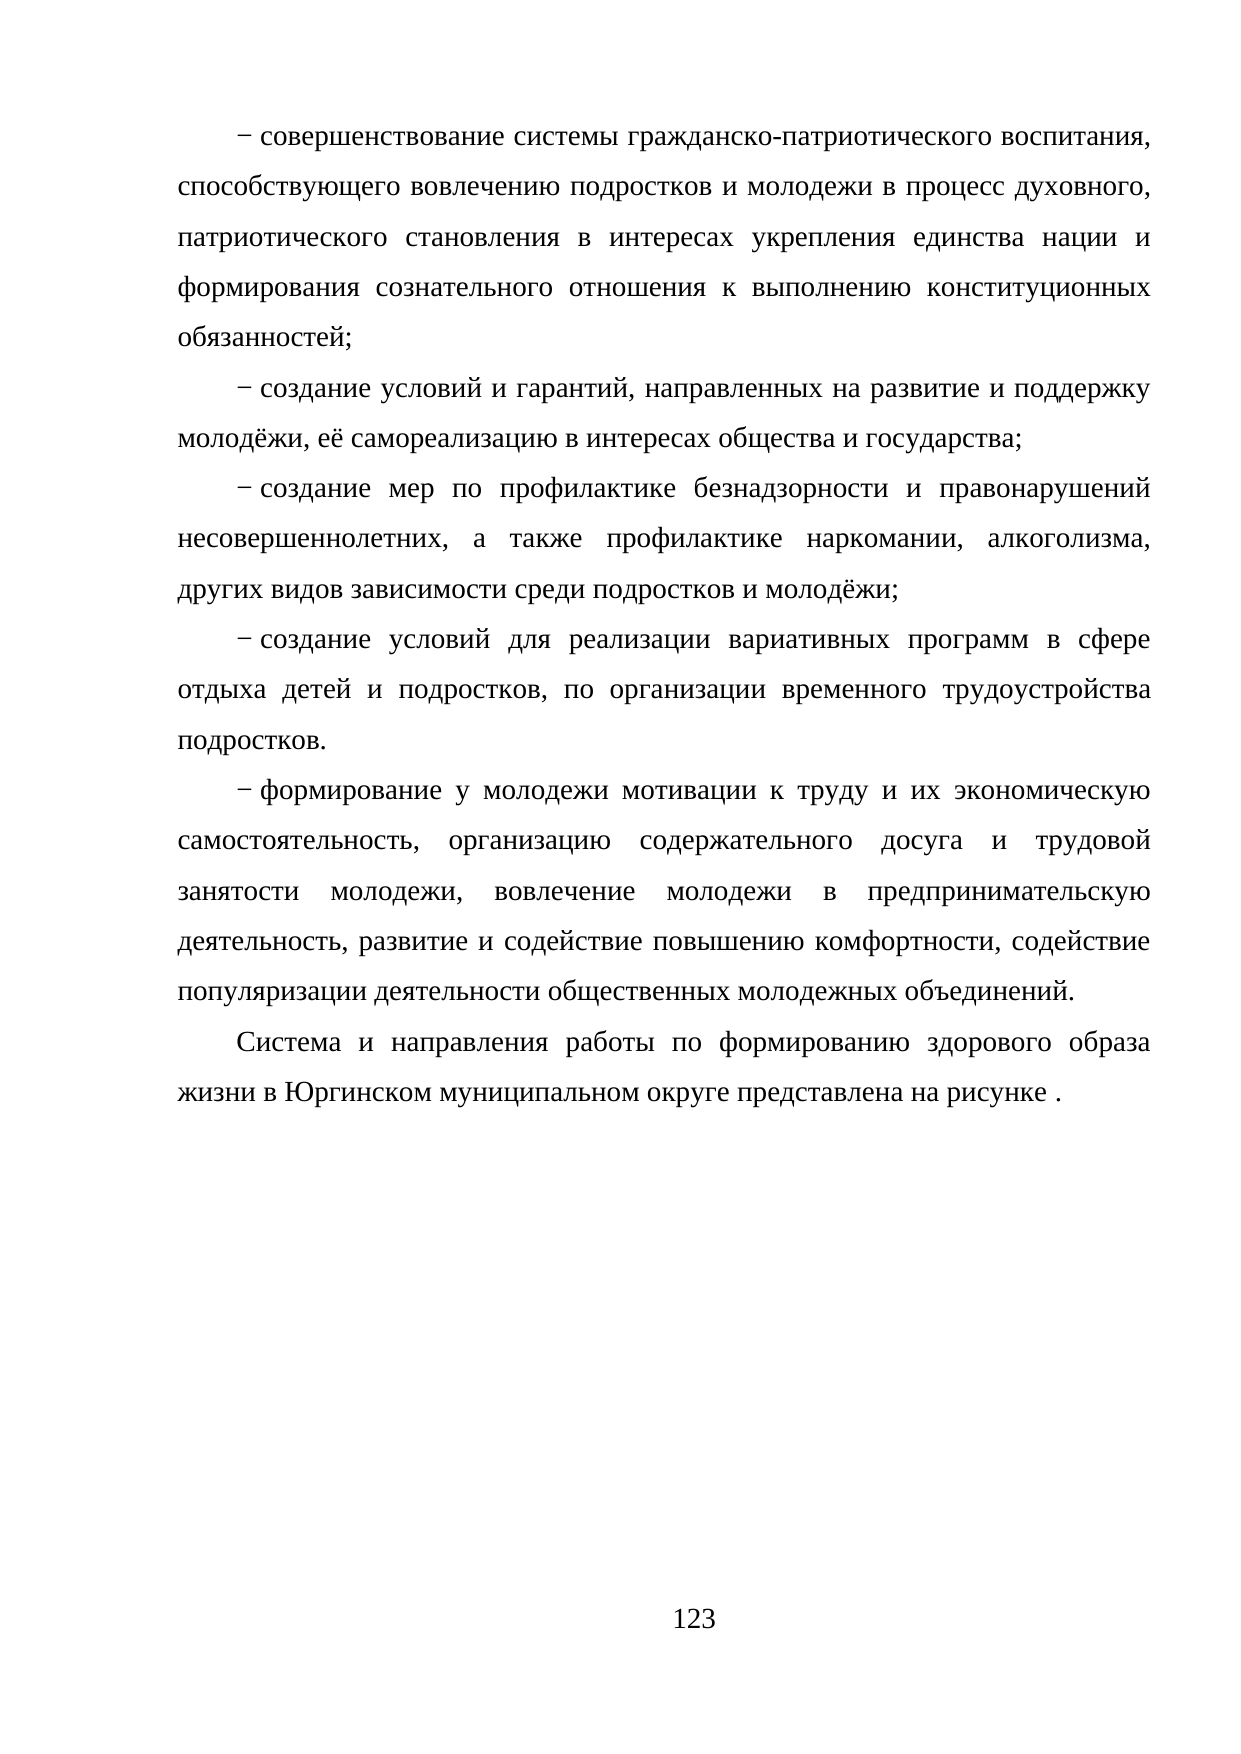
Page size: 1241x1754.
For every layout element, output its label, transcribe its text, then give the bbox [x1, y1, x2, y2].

list создание условий для реализации вариативных программ в сфере отдыха детей и подростков, по организации временного трудоустройства подростков. [177, 621, 1152, 755]
list создание мер по профилактике безнадзорности и правонарушений несовершеннолетних, а также профилактике наркомании, алкоголизма, других видов зависимости среди подростков и молодёжи; [177, 470, 1152, 604]
list совершенствование системы гражданско-патриотического воспитания, способствующего вовлечению подростков и молодежи в процесс духовного, патриотического становления в интересах укрепления единства нации и формирования сознательного отношения к выполнению конституционных обязанностей; [177, 118, 1152, 353]
list формирование у молодежи мотивации к труду и их экономическую самостоятельность, организацию содержательного досуга и трудовой занятости молодежи, вовлечение молодежи в предпринимательскую деятельность, развитие и содействие повышению комфортности, содействие популяризации деятельности общественных молодежных объединений. [177, 772, 1152, 1007]
list создание условий и гарантий, направленных на развитие и поддержку молодёжи, её самореализацию в интересах общества и государства; [177, 370, 1152, 453]
text Система и направления работы по формированию здорового образа жизни в Юргинском муниципальном округе представлена на рисунке 4. [177, 1024, 1152, 1108]
